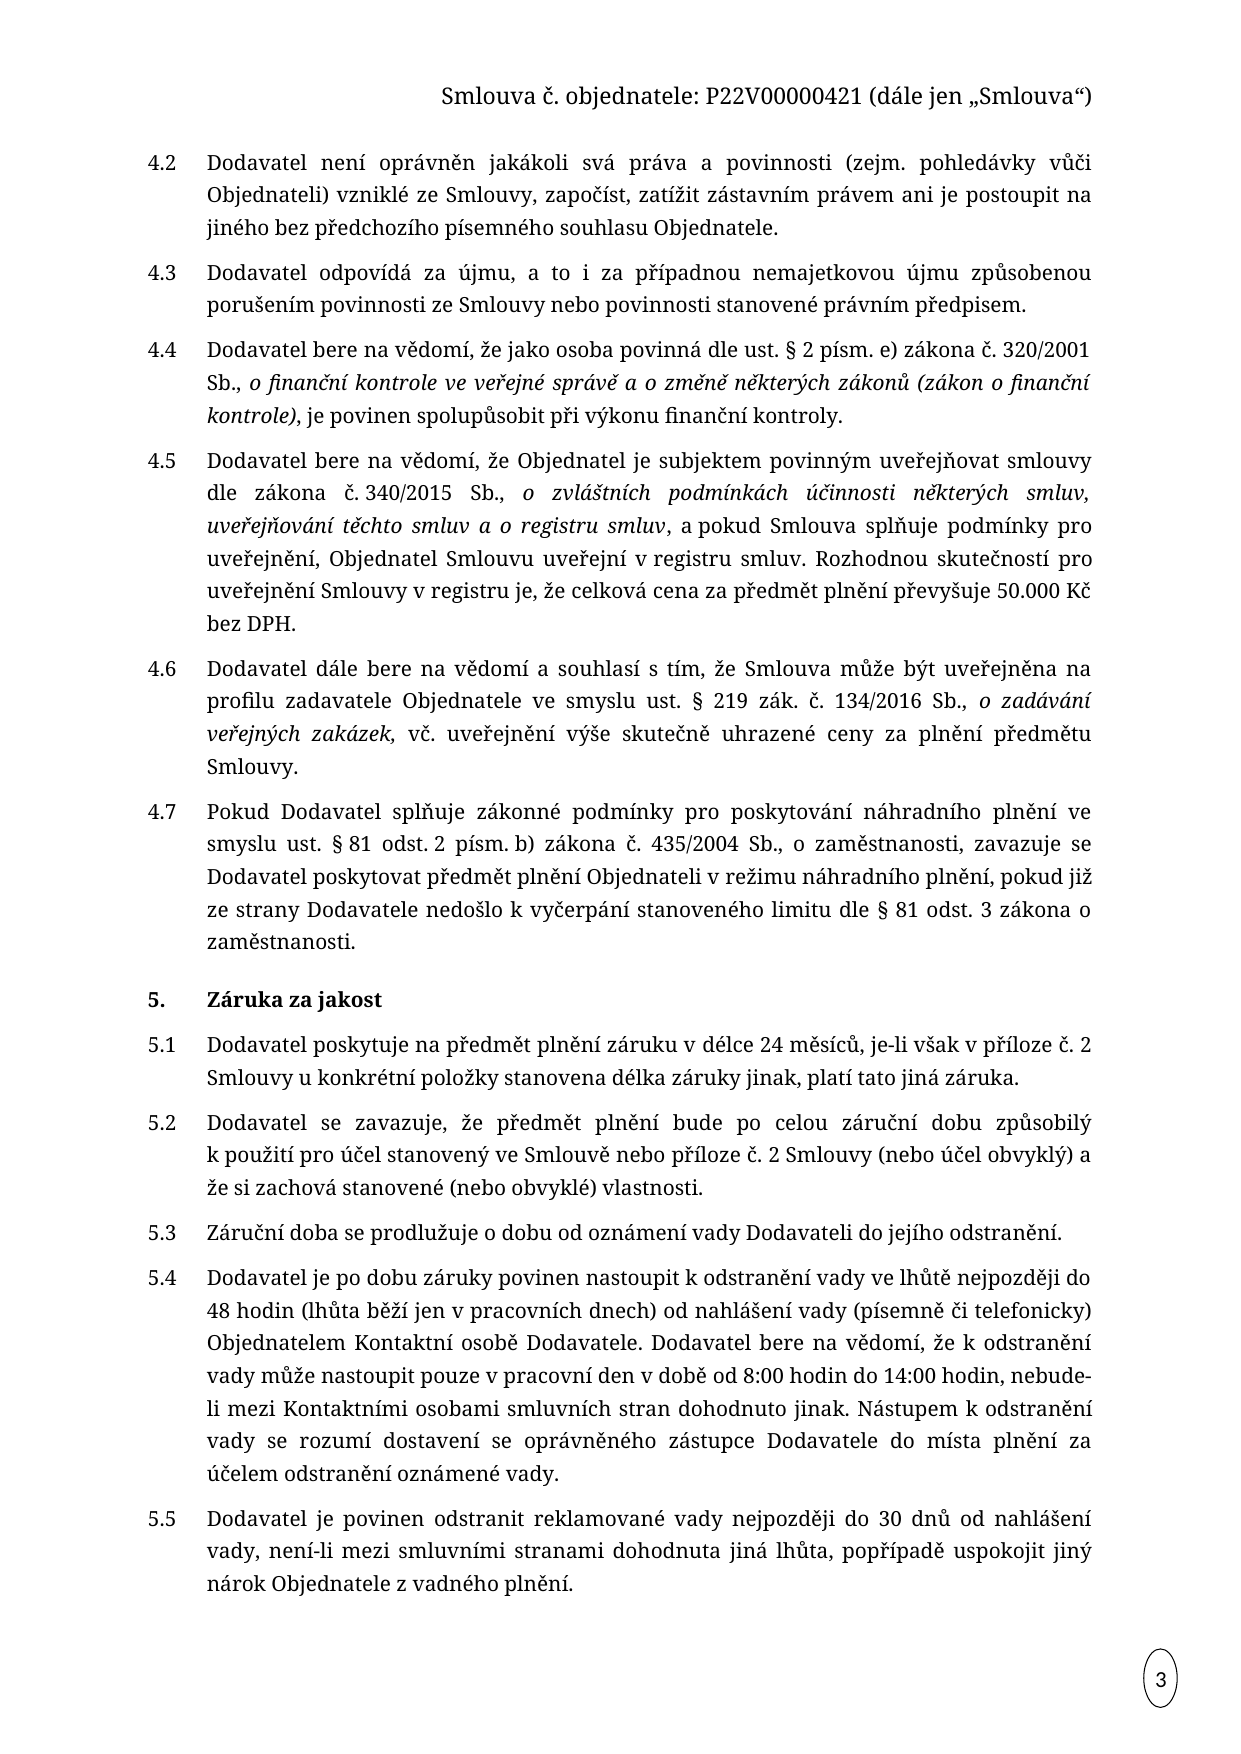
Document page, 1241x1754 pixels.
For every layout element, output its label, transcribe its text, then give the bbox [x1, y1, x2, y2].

list Dodavatel bere na vědomí, že Objednatel je subjektem povinným uveřejňovat smlouvy dle zákona č. 340/2015 Sb., o zvláštních podmínkách účinnosti některých smluv, uveřejňování těchto smluv a o registru smluv, a pokud Smlouva splňuje podmínky pro uveřejnění, Objednatel Smlouvu uveřejní v registru smluv. Rozhodnou skutečností pro uveřejnění Smlouvy v registru je, že celková cena za předmět plnění převyšuje 50.000 Kč bez DPH. [148, 446, 1093, 637]
list Dodavatel se zavazuje, že předmět plnění bude po celou záruční dobu způsobilý k použití pro účel stanovený ve Smlouvě nebo příloze č. 2 Smlouvy (nebo účel obvyklý) a že si zachová stanovené (nebo obvyklé) vlastnosti. [148, 1108, 1093, 1201]
list Dodavatel je povinen odstranit reklamované vady nejpozději do 30 dnů od nahlášení vady, není-li mezi smluvními stranami dohodnuta jiná lhůta, popřípadě uspokojit jiný nárok Objednatele z vadného plnění. [148, 1504, 1093, 1598]
list Záruční doba se prodlužuje o dobu od oznámení vady Dodavateli do jejího odstranění. [148, 1218, 1093, 1247]
list Záruka za jakost [148, 985, 1093, 1013]
list Dodavatel dále bere na vědomí a souhlasí s tím, že Smlouva může být uveřejněna na profilu zadavatele Objednatele ve smyslu ust. § 219 zák. č. 134/2016 Sb., o zadávání veřejných zakázek, vč. uveřejnění výše skutečně uhrazené ceny za plnění předmětu Smlouvy. [148, 654, 1093, 780]
list Dodavatel není oprávněn jakákoli svá práva a povinnosti (zejm. pohledávky vůči Objednateli) vzniklé ze Smlouvy, započíst, zatížit zástavním právem ani je postoupit na jiného bez předchozího písemného souhlasu Objednatele. [148, 148, 1093, 241]
list Pokud Dodavatel splňuje zákonné podmínky pro poskytování náhradního plnění ve smyslu ust. § 81 odst. 2 písm. b) zákona č. 435/2004 Sb., o zaměstnanosti, zavazuje se Dodavatel poskytovat předmět plnění Objednateli v režimu náhradního plnění, pokud již ze strany Dodavatele nedošlo k vyčerpání stanoveného limitu dle § 81 odst. 3 zákona o zaměstnanosti. [148, 797, 1093, 956]
list Dodavatel je po dobu záruky povinen nastoupit k odstranění vady ve lhůtě nejpozději do 48 hodin (lhůta běží jen v pracovních dnech) od nahlášení vady (písemně či telefonicky) Objednatelem Kontaktní osobě Dodavatele. Dodavatel bere na vědomí, že k odstranění vady může nastoupit pouze v pracovní den v době od 8:00 hodin do 14:00 hodin, nebude-li mezi Kontaktními osobami smluvních stran dohodnuto jinak. Nástupem k odstranění vady se rozumí dostavení se oprávněného zástupce Dodavatele do místa plnění za účelem odstranění oznámené vady. [148, 1263, 1093, 1487]
list Dodavatel bere na vědomí, že jako osoba povinná dle ust. § 2 písm. e) zákona č. 320/2001 Sb., o finanční kontrole ve veřejné správě a o změně některých zákonů (zákon o finanční kontrole), je povinen spolupůsobit při výkonu finanční kontroly. [148, 336, 1093, 429]
list Dodavatel odpovídá za újmu, a to i za případnou nemajetkovou újmu způsobenou porušením povinnosti ze Smlouvy nebo povinnosti stanovené právním předpisem. [148, 258, 1093, 319]
list Dodavatel poskytuje na předmět plnění záruku v délce 24 měsíců, je-li však v příloze č. 2 Smlouvy u konkrétní položky stanovena délka záruky jinak, platí tato jiná záruka. [148, 1030, 1093, 1091]
